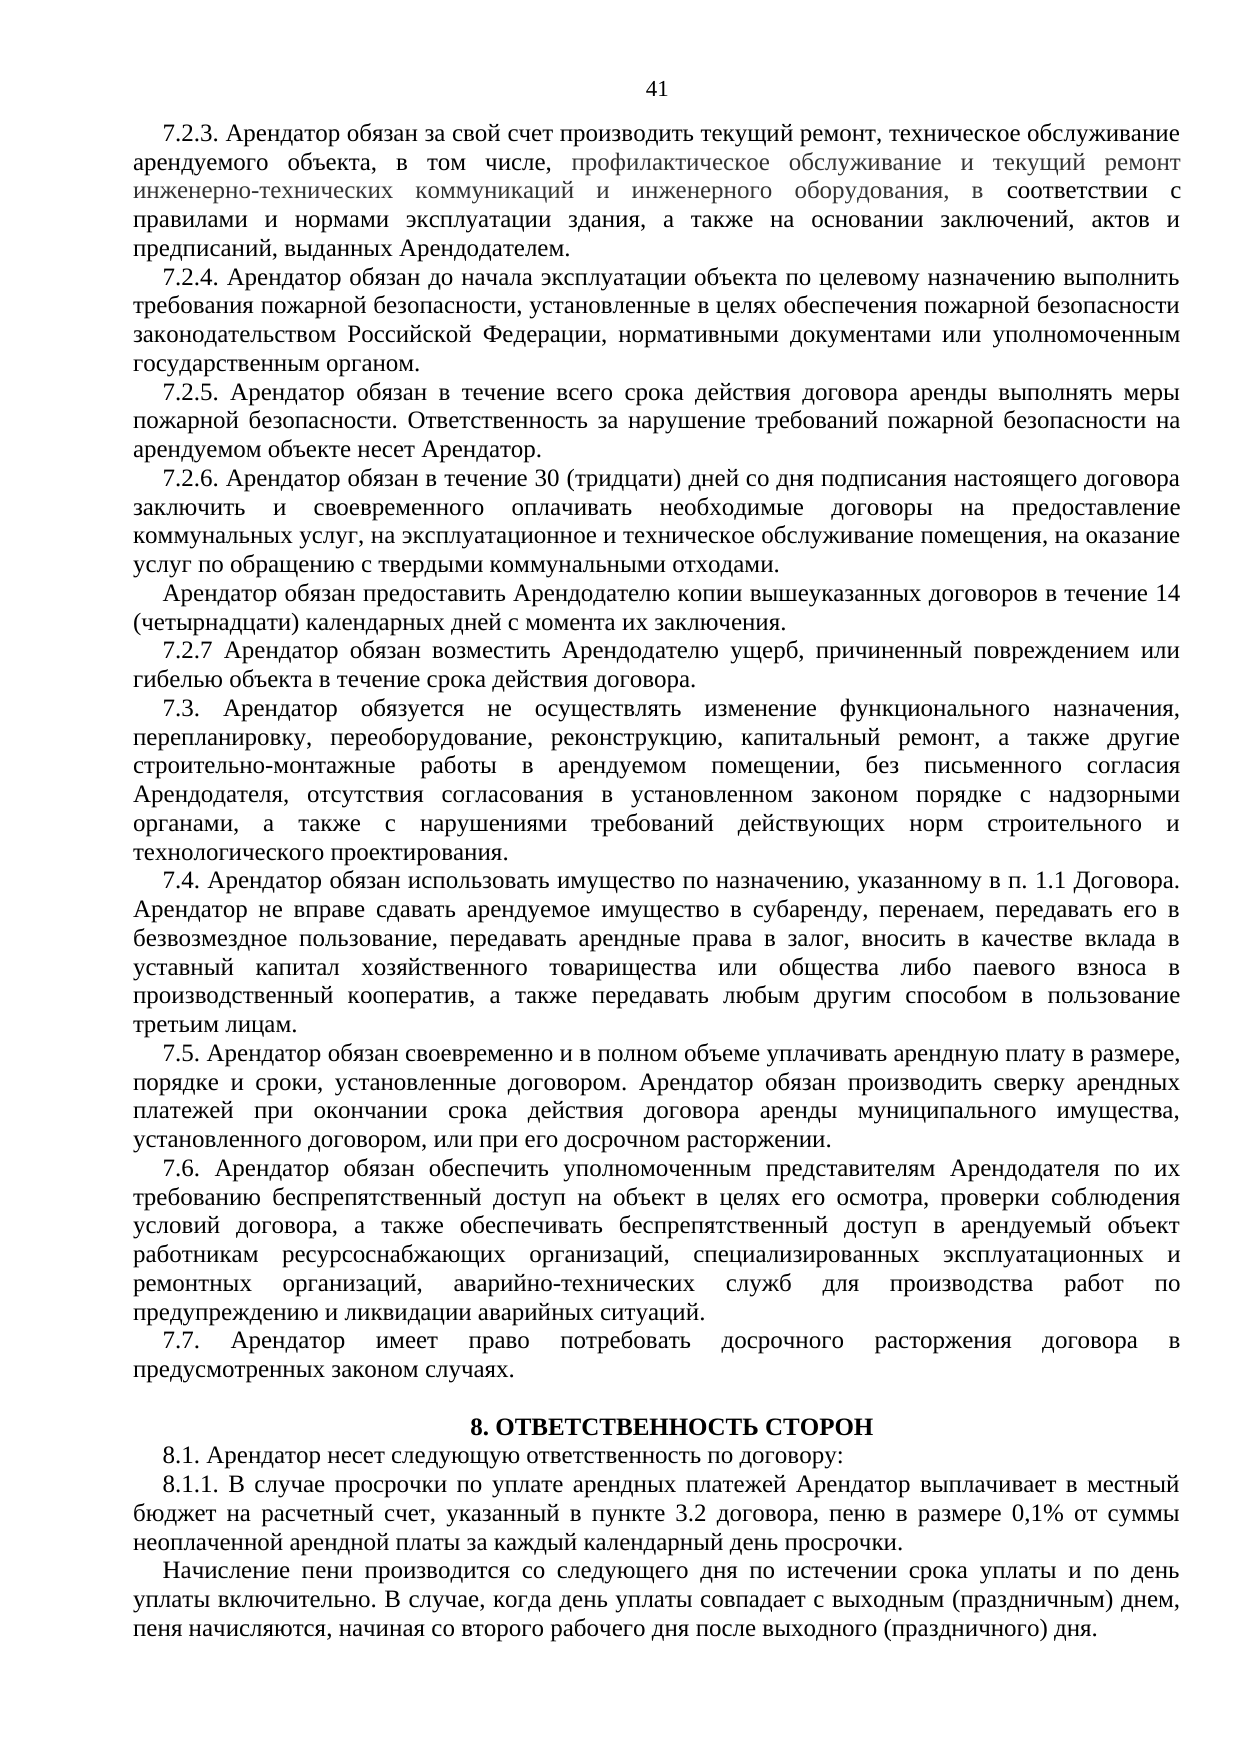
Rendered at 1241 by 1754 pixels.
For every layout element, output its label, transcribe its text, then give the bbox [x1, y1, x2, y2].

text 7.6. Арендатор обязан обеспечить уполномоченным представителям Арендодателя по их требованию беспрепятственный доступ на объект в целях его осмотра, проверки соблюдения условий договора, а также обеспечивать беспрепятственный доступ в арендуемый объект работникам ресурсоснабжающих организаций, специализированных эксплуатационных и ремонтных организаций, аварийно-технических служб для производства работ по предупреждению и ликвидации аварийных ситуаций. [133, 1153, 1181, 1326]
text 7.2.4. Арендатор обязан до начала эксплуатации объекта по целевому назначению выполнить требования пожарной безопасности, установленные в целях обеспечения пожарной безопасности законодательством Российской Федерации, нормативными документами или уполномоченным государственным органом. [133, 262, 1181, 377]
text Арендатор обязан предоставить Арендодателю копии вышеуказанных договоров в течение 14 (четырнадцати) календарных дней с момента их заключения. [133, 578, 1181, 636]
text 7.7. Арендатор имеет право потребовать досрочного расторжения договора в предусмотренных законом случаях. [133, 1326, 1181, 1383]
text 7.3. Арендатор обязуется не осуществлять изменение функционального назначения, перепланировку, переоборудование, реконструкцию, капитальный ремонт, а также другие строительно-монтажные работы в арендуемом помещении, без письменного согласия Арендодателя, отсутствия согласования в установленном законом порядке с надзорными органами, а также с нарушениями требований действующих норм строительного и технологического проектирования. [133, 693, 1181, 866]
text 7.2.5. Арендатор обязан в течение всего срока действия договора аренды выполнять меры пожарной безопасности. Ответственность за нарушение требований пожарной безопасности на арендуемом объекте несет Арендатор. [133, 377, 1181, 463]
text 7.4. Арендатор обязан использовать имущество по назначению, указанному в п. 1.1 Договора. Арендатор не вправе сдавать арендуемое имущество в субаренду, перенаем, передавать его в безвозмездное пользование, передавать арендные права в залог, вносить в качестве вклада в уставный капитал хозяйственного товарищества или общества либо паевого взноса в производственный кооператив, а также передавать любым другим способом в пользование третьим лицам. [133, 866, 1181, 1038]
text 8.1. Арендатор несет следующую ответственность по договору: [133, 1441, 1181, 1469]
text 7.2.3. Арендатор обязан за свой счет производить текущий ремонт, техническое обслуживание арендуемого объекта, в том числе, профилактическое обслуживание и текущий ремонт инженерно-технических коммуникаций и инженерного оборудования, в соответствии с правилами и нормами эксплуатации здания, а также на основании заключений, актов и предписаний, выданных Арендодателем. [133, 118, 1181, 262]
text 7.2.6. Арендатор обязан в течение 30 (тридцати) дней со дня подписания настоящего договора заключить и своевременного оплачивать необходимые договоры на предоставление коммунальных услуг, на эксплуатационное и техническое обслуживание помещения, на оказание услуг по обращению с твердыми коммунальными отходами. [133, 463, 1181, 578]
text 7.5. Арендатор обязан своевременно и в полном объеме уплачивать арендную плату в размере, порядке и сроки, установленные договором. Арендатор обязан производить сверку арендных платежей при окончании срока действия договора аренды муниципального имущества, установленного договором, или при его досрочном расторжении. [133, 1038, 1181, 1153]
text 7.2.7 Арендатор обязан возместить Арендодателю ущерб, причиненный повреждением или гибелью объекта в течение срока действия договора. [133, 636, 1181, 693]
text 8. ОТВЕТСТВЕННОСТЬ СТОРОН [133, 1412, 1181, 1441]
text Начисление пени производится со следующего дня по истечении срока уплаты и по день уплаты включительно. В случае, когда день уплаты совпадает с выходным (праздничным) днем, пеня начисляются, начиная со второго рабочего дня после выходного (праздничного) дня. [133, 1556, 1181, 1642]
text 8.1.1. В случае просрочки по уплате арендных платежей Арендатор выплачивает в местный бюджет на расчетный счет, указанный в пункте 3.2 договора, пеню в размере 0,1% от суммы неоплаченной арендной платы за каждый календарный день просрочки. [133, 1469, 1181, 1556]
